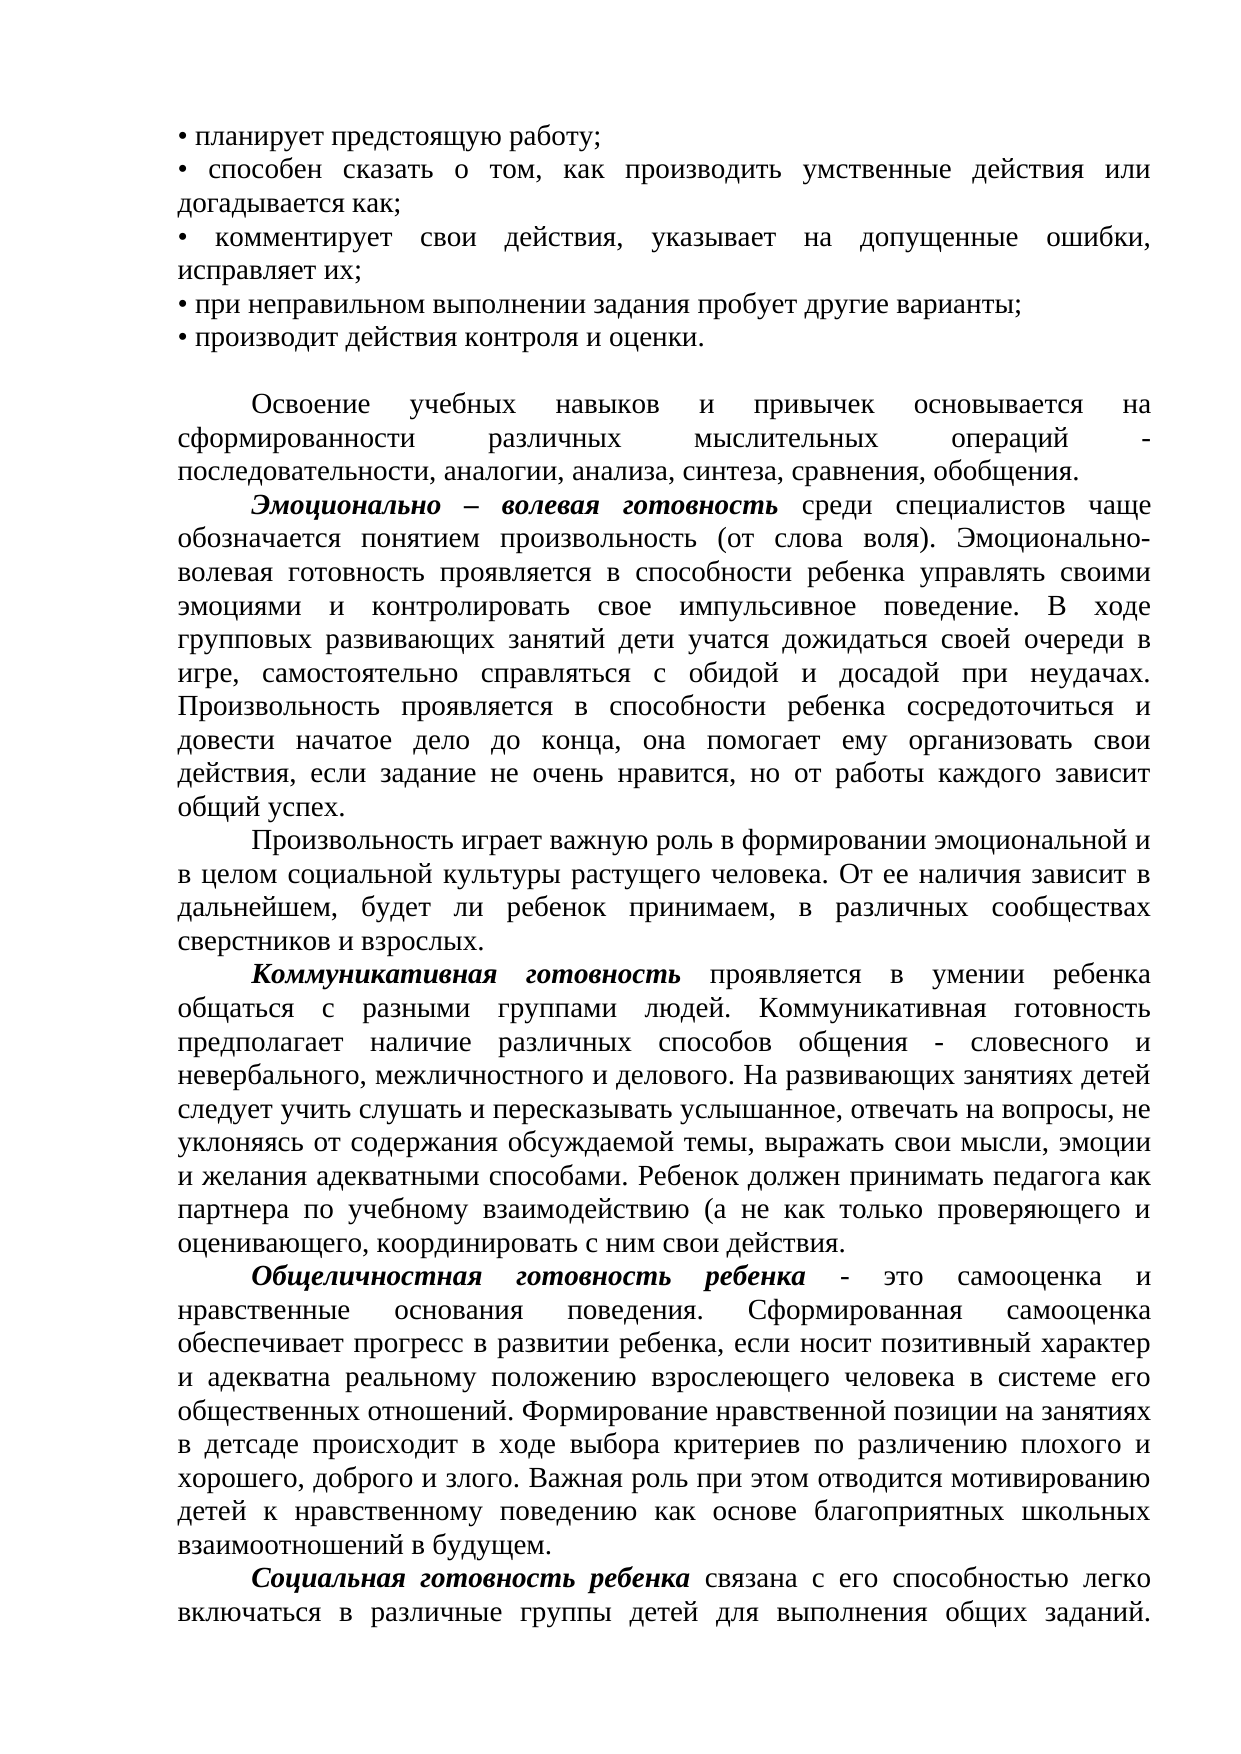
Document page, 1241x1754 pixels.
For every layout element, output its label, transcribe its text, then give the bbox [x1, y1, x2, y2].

text • производит действия контроля и оценки. [177, 319, 1152, 353]
text • способен сказать о том, как производить умственные действия или догадывается как; [177, 152, 1152, 219]
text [177, 1560, 1152, 1627]
text • планирует предстоящую работу; [177, 118, 1152, 152]
text Общеличностная готовность ребенка - это самооценка и нравственные основания поведения. Сформированная самооценка обеспечивает прогресс в развитии ребенка, если носит позитивный характер и адекватна реальному положению взрослеющего человека в системе его общественных отношений. Формирование нравственной позиции на занятиях в детсаде происходит в ходе выбора критериев по различению плохого и хорошего, доброго и злого. Важная роль при этом отводится мотивированию детей к нравственному поведению как основе благоприятных школьных взаимоотношений в будущем. [177, 1258, 1152, 1560]
text Эмоционально – волевая готовность среди специалистов чаще обозначается понятием произвольность (от слова воля). Эмоционально-волевая готовность проявляется в способности ребенка управлять своими эмоциями и контролировать свое импульсивное поведение. В ходе групповых развивающих занятий дети учатся дожидаться своей очереди в игре, самостоятельно справляться с обидой и досадой при неудачах. Произвольность проявляется в способности ребенка сосредоточиться и довести начатое дело до конца, она помогает ему организовать свои действия, если задание не очень нравится, но от работы каждого зависит общий успех. [177, 487, 1152, 822]
text • комментирует свои действия, указывает на допущенные ошибки, исправляет их; [177, 219, 1152, 286]
text • при неправильном выполнении задания пробует другие варианты; [177, 286, 1152, 319]
text Коммуникативная готовность проявляется в умении ребенка общаться с разными группами людей. Коммуникативная готовность предполагает наличие различных способов общения - словесного и невербального, межличностного и делового. На развивающих занятиях детей следует учить слушать и пересказывать услышанное, отвечать на вопросы, не уклоняясь от содержания обсуждаемой темы, выражать свои мысли, эмоции и желания адекватными способами. Ребенок должен принимать педагога как партнера по учебному взаимодействию (а не как только проверяющего и оценивающего, координировать с ним свои действия. [177, 957, 1152, 1258]
text Произвольность играет важную роль в формировании эмоциональной и в целом социальной культуры растущего человека. От ее наличия зависит в дальнейшем, будет ли ребенок принимаем, в различных сообществах сверстников и взрослых. [177, 822, 1152, 957]
text Освоение учебных навыков и привычек основывается на сформированности различных мыслительных операций - последовательности, аналогии, анализа, синтеза, сравнения, обобщения. [177, 386, 1152, 487]
